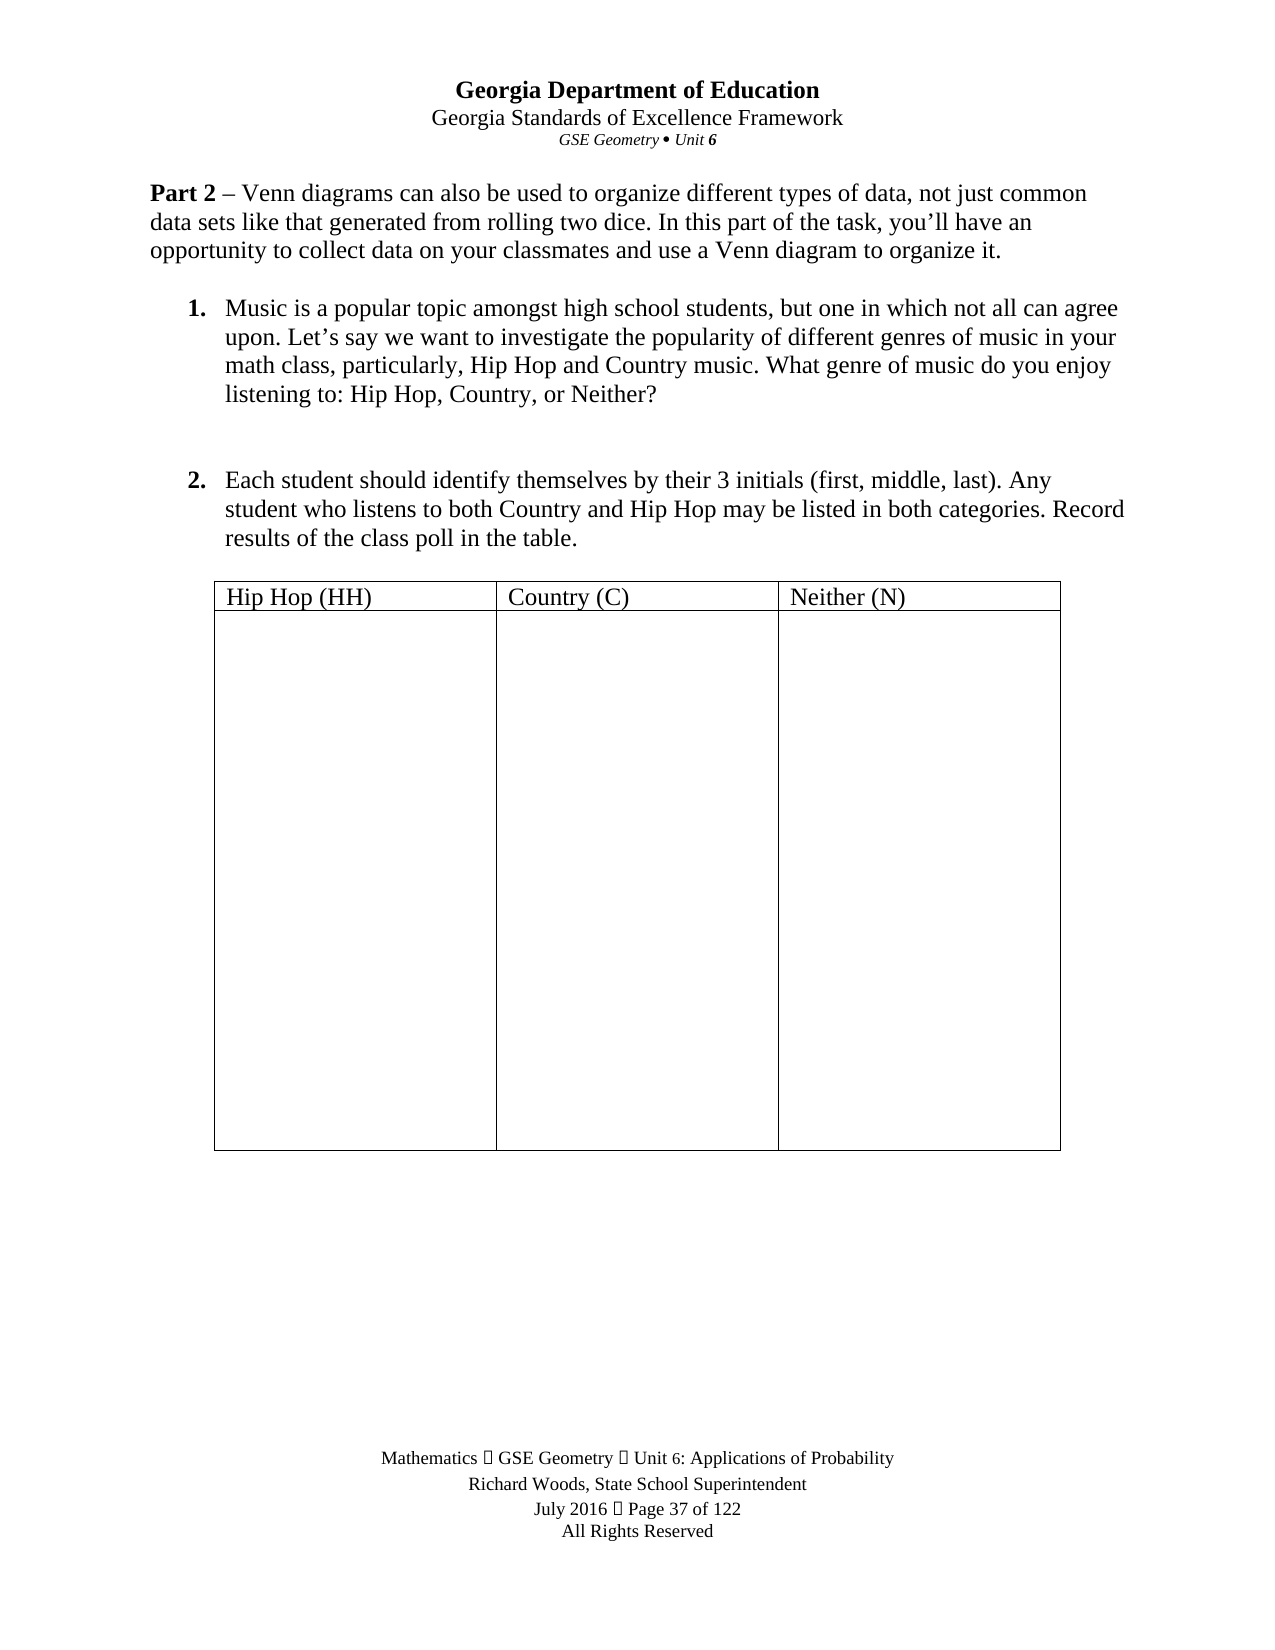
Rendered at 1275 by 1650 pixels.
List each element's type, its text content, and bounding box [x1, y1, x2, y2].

table_header Neither (N) [779, 582, 1060, 610]
table_header Hip Hop (HH) [215, 582, 496, 610]
table_cell [215, 611, 496, 1150]
table_cell [497, 611, 778, 1150]
list Each student should identify themselves by their 3 initials (first, middle, last). Any student who listens to both Country and Hip Hop may be listed in both categories. Record results of the class poll in the table. [187, 466, 1125, 552]
table_header Country (C) [497, 582, 778, 610]
text Part 2 – Venn diagrams can also be used to organize different types of data, not just common data sets like that generated from rolling two dice. In this part of the task, you’ll have an opportunity to collect data on your classmates and use a Venn diagram to organize it. [150, 178, 1125, 264]
table_cell [779, 611, 1060, 1150]
list Music is a popular topic amongst high school students, but one in which not all can agree upon. Let’s say we want to investigate the popularity of different genres of music in your math class, particularly, Hip Hop and Country music. What genre of music do you enjoy listening to: Hip Hop, Country, or Neither? [187, 293, 1125, 408]
